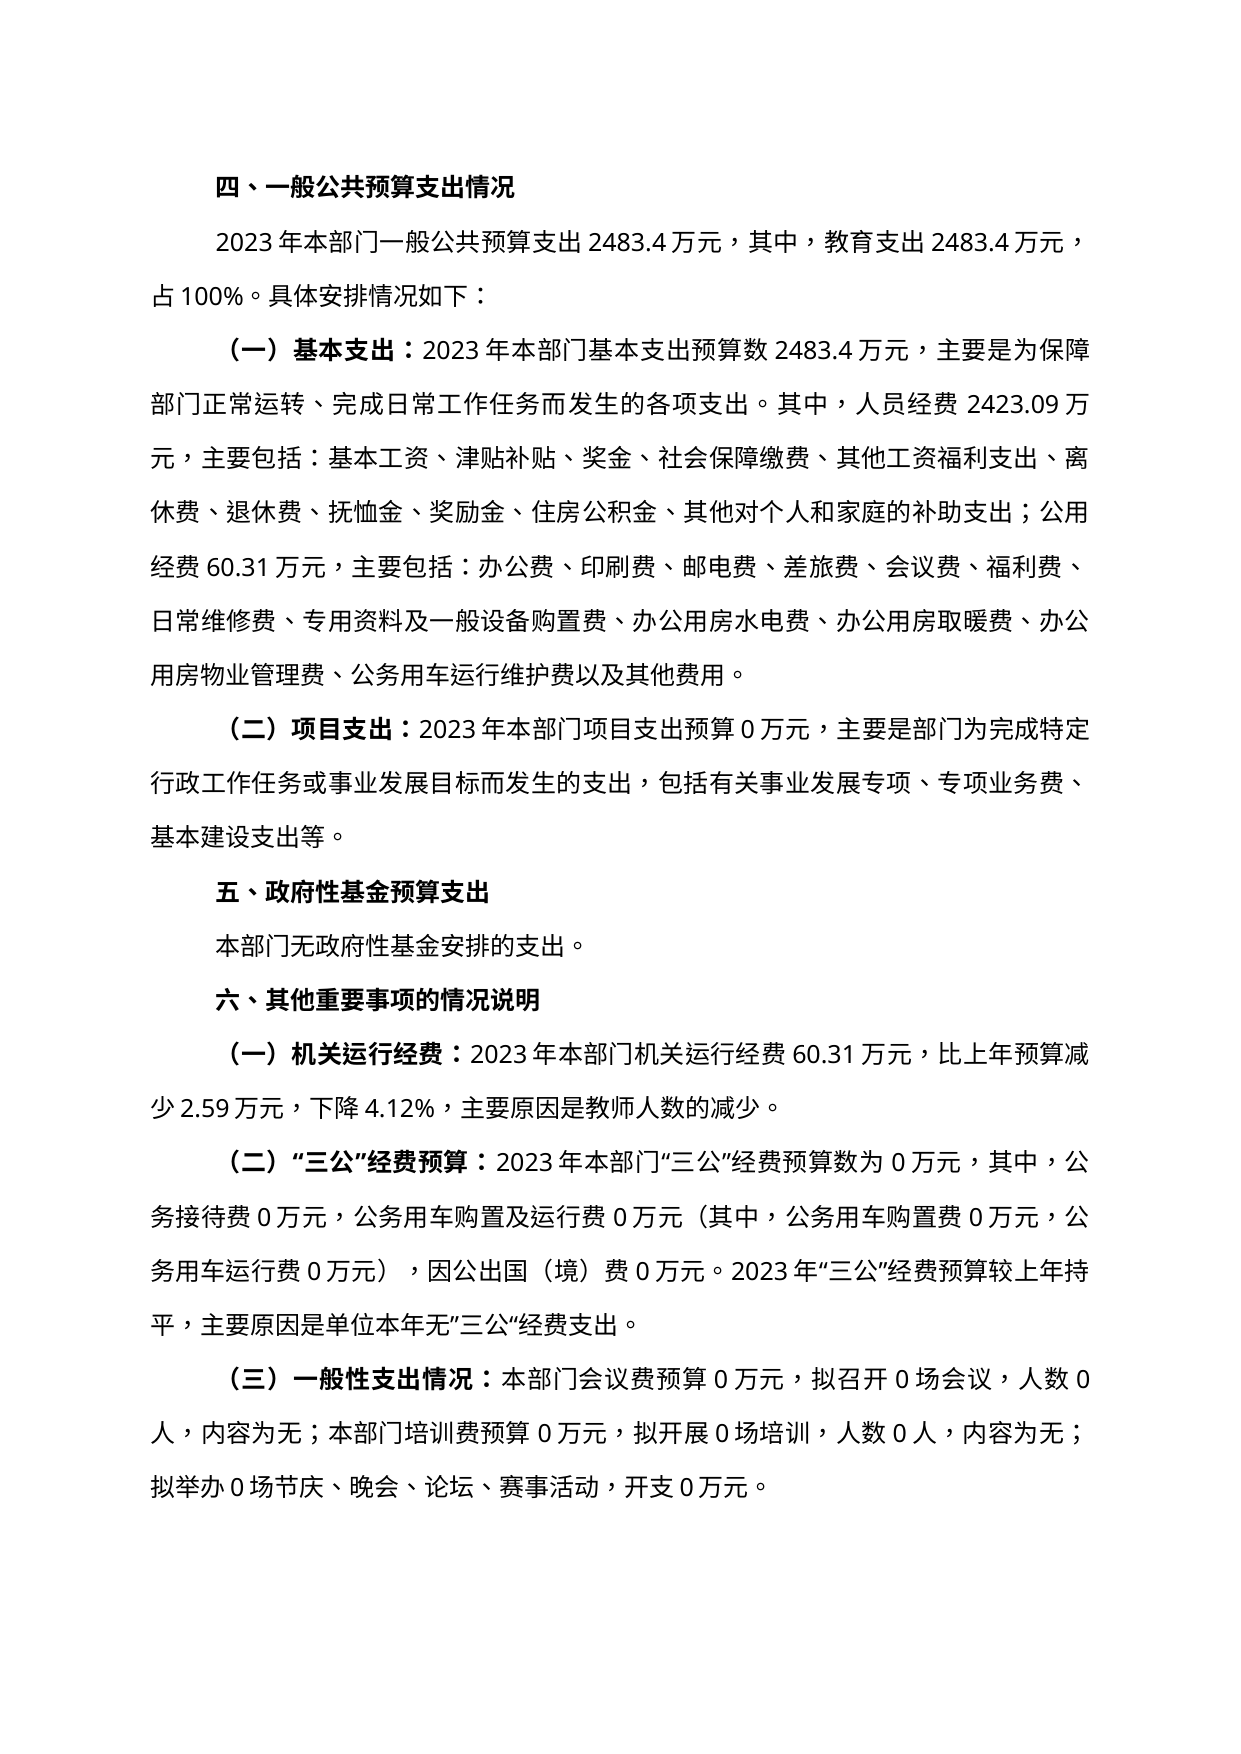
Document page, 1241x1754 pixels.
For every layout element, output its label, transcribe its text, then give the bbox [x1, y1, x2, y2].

text （三）一般性支出情况：本部门会议费预算0万元，拟召开0场会议，人数0人，内容为无；本部门培训费预算0万元，拟开展0场培训，人数0人，内容为无；拟举办0场节庆、晚会、论坛、赛事活动，开支0万元。 [150, 1342, 1090, 1504]
text （一）基本支出：2023年本部门基本支出预算数2483.4万元，主要是为保障部门正常运转、完成日常工作任务而发生的各项支出。其中，人员经费2423.09万元，主要包括：基本工资、津贴补贴、奖金、社会保障缴费、其他工资福利支出、离休费、退休费、抚恤金、奖励金、住房公积金、其他对个人和家庭的补助支出；公用经费60.31万元，主要包括：办公费、印刷费、邮电费、差旅费、会议费、福利费、日常维修费、专用资料及一般设备购置费、办公用房水电费、办公用房取暖费、办公用房物业管理费、公务用车运行维护费以及其他费用。 [150, 312, 1090, 692]
text 四、一般公共预算支出情况 [150, 150, 1090, 204]
text 2023年本部门一般公共预算支出2483.4万元，其中，教育支出2483.4万元，占100%。具体安排情况如下： [150, 204, 1090, 312]
text （一）机关运行经费：2023年本部门机关运行经费60.31万元，比上年预算减少2.59万元，下降4.12%，主要原因是教师人数的减少。 [150, 1017, 1090, 1125]
text 本部门无政府性基金安排的支出。 [150, 908, 1090, 962]
text 六、其他重要事项的情况说明 [150, 962, 1090, 1017]
text （二）项目支出：2023年本部门项目支出预算0万元，主要是部门为完成特定行政工作任务或事业发展目标而发生的支出，包括有关事业发展专项、专项业务费、基本建设支出等。 [150, 692, 1090, 854]
text （二）“三公”经费预算：2023年本部门“三公”经费预算数为0万元，其中，公务接待费0万元，公务用车购置及运行费0万元（其中，公务用车购置费0万元，公务用车运行费0万元），因公出国（境）费0万元。2023年“三公”经费预算较上年持平，主要原因是单位本年无”三公“经费支出。 [150, 1125, 1090, 1342]
text 五、政府性基金预算支出 [150, 854, 1090, 908]
